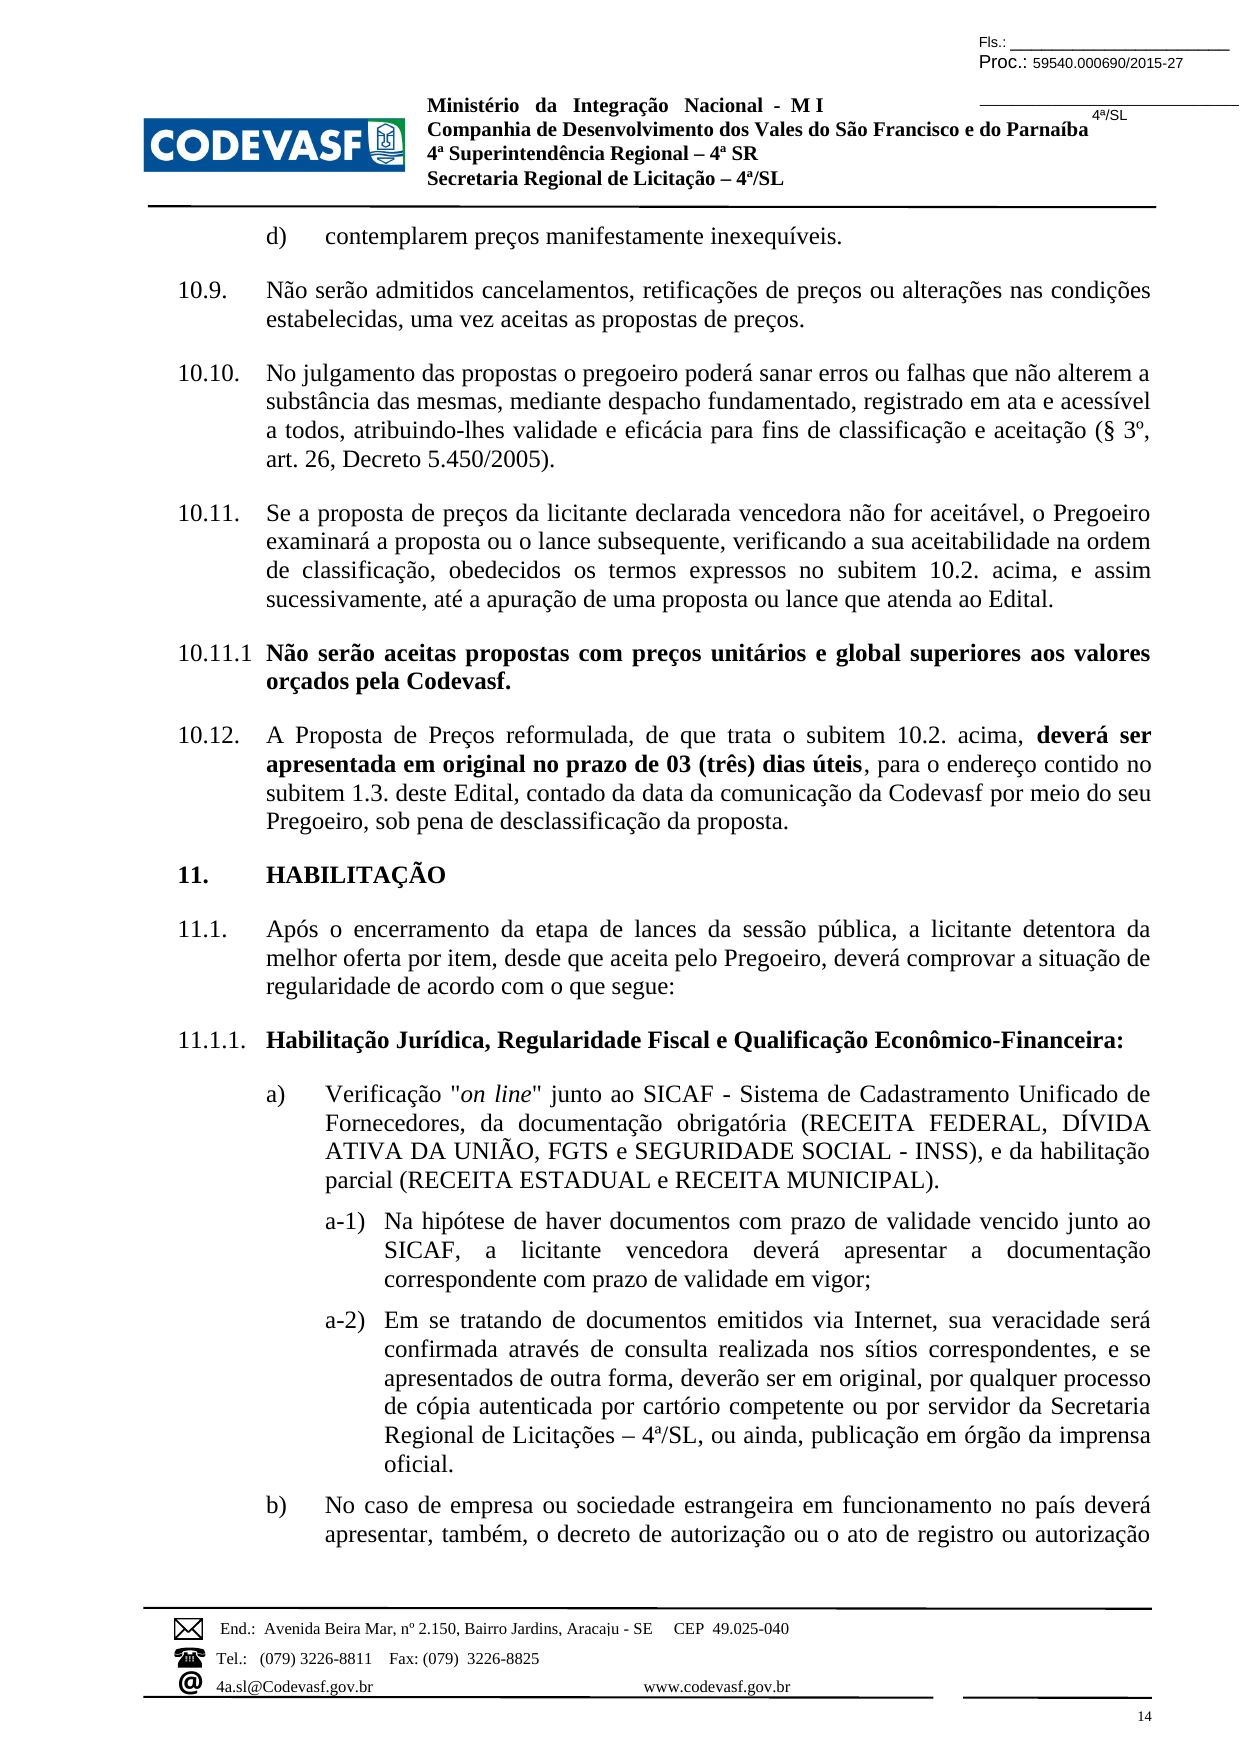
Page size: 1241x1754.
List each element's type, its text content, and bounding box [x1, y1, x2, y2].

text 10.11.1 Não serão aceitas propostas com preços unitários e global superiores aos valores orçados pela Codevasf. [177, 638, 1152, 695]
text a-1) Na hipótese de haver documentos com prazo de validade vencido junto ao SICAF, a licitante vencedora deverá apresentar a documentação correspondente com prazo de validade em vigor; [325, 1206, 1152, 1293]
picture [143, 118, 406, 172]
text 10.9. Não serão admitidos cancelamentos, retificações de preços ou alterações nas condições estabelecidas, uma vez aceitas as propostas de preços. [177, 275, 1152, 333]
text a-2) Em se tratando de documentos emitidos via Internet, sua veracidade será confirmada através de consulta realizada nos sítios correspondentes, e se apresentados de outra forma, deverão ser em original, por qualquer processo de cópia autenticada por cartório competente ou por servidor da Secretaria Regional de Licitações – 4ª/SL, ou ainda, publicação em órgão da imprensa oficial. [325, 1305, 1152, 1478]
text 10.12. A Proposta de Preços reformulada, de que trata o subitem 10.2. acima, deverá ser apresentada em original no prazo de 03 (três) dias úteis, para o endereço contido no subitem 1.3. deste Edital, contado da data da comunicação da Codevasf por meio do seu Pregoeiro, sob pena de desclassificação da proposta. [177, 720, 1152, 835]
text 11.1.1. Habilitação Jurídica, Regularidade Fiscal e Qualificação Econômico-Financeira: [177, 1025, 1152, 1054]
text 10.11. Se a proposta de preços da licitante declarada vencedora não for aceitável, o Pregoeiro examinará a proposta ou o lance subsequente, verificando a sua aceitabilidade na ordem de classificação, obedecidos os termos expressos no subitem 10.2. acima, e assim sucessivamente, até a apuração de uma proposta ou lance que atenda ao Edital. [177, 498, 1152, 613]
text a) Verificação "on line" junto ao SICAF - Sistema de Cadastramento Unificado de Fornecedores, da documentação obrigatória (RECEITA FEDERAL, DÍVIDA ATIVA DA UNIÃO, FGTS e SEGURIDADE SOCIAL - INSS), e da habilitação parcial (RECEITA ESTADUAL e RECEITA MUNICIPAL). [266, 1079, 1152, 1194]
text d) contemplarem preços manifestamente inexequíveis. [266, 221, 1152, 250]
text 11.1. Após o encerramento da etapa de lances da sessão pública, a licitante detentora da melhor oferta por item, desde que aceita pelo Pregoeiro, deverá comprovar a situação de regularidade de acordo com o que segue: [177, 914, 1152, 1000]
text 11. HABILITAÇÃO [177, 860, 1152, 889]
text 10.10. No julgamento das propostas o pregoeiro poderá sanar erros ou falhas que não alterem a substância das mesmas, mediante despacho fundamentado, registrado em ata e acessível a todos, atribuindo-lhes validade e eficácia para fins de classificação e aceitação (§ 3º, art. 26, Decreto 5.450/2005). [177, 358, 1152, 473]
